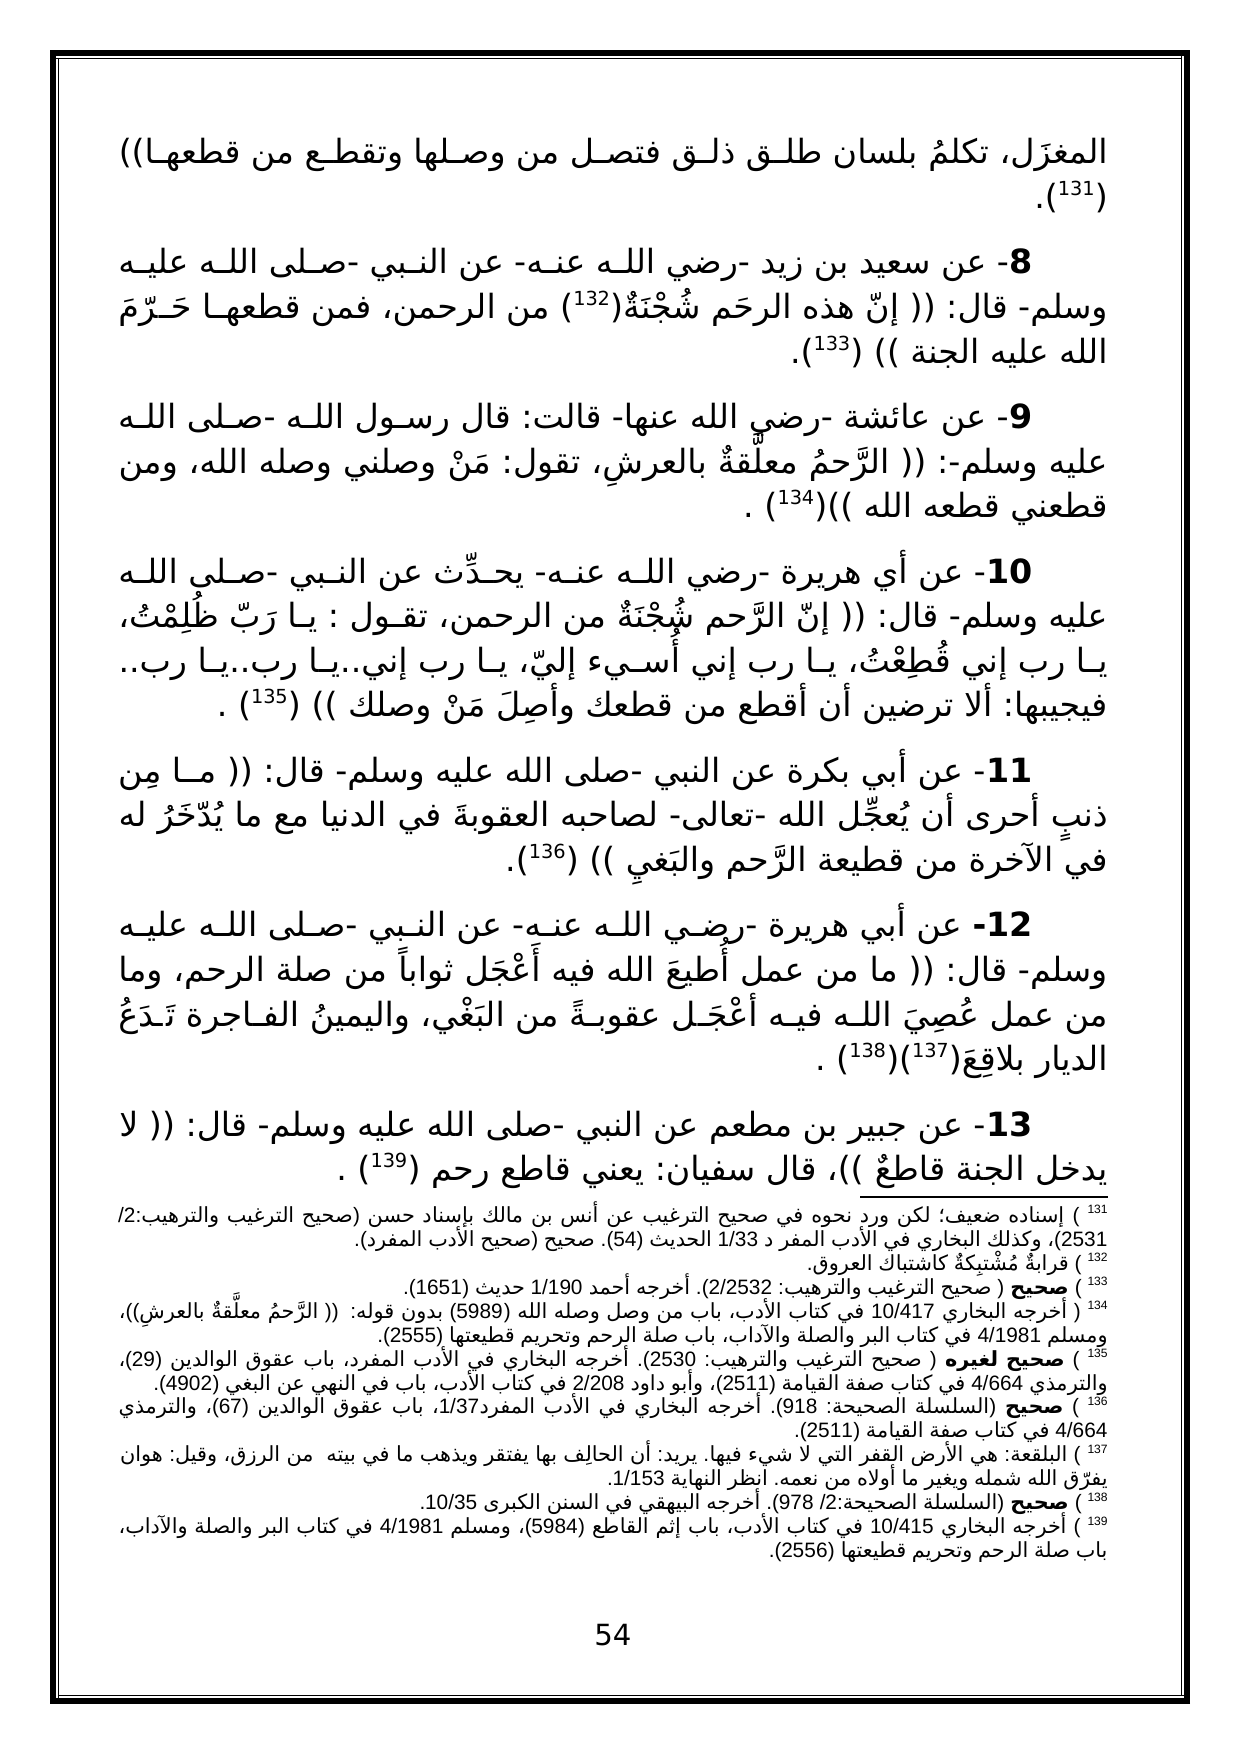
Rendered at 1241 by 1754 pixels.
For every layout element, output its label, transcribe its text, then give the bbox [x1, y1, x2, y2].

text 13- عن جبير بن مطعم عن النبي -صلى الله عليه وسلم- قال: (( لا يدخل الجنة قاطعٌ ))، قال سفيان: يعني قاطع رحم () . [118, 1105, 1107, 1188]
text 8- عن سعيد بن زيد -رضي الله عنه- عن النبي -صلى الله عليه وسلم- قال: (( إنّ هذه الرحَم شُجْنَةٌ() من الرحمن، فمن قطعها حَرّمَ الله عليه الجنة )) (). [118, 243, 1107, 371]
text 9- عن عائشة -رضي الله عنها- قالت: قال رسول الله -صلى الله عليه وسلم-: (( الرَّحمُ معلَّقةٌ بالعرشِ، تقول: مَنْ وصلني وصله الله، ومن قطعني قطعه الله ))() . [118, 397, 1107, 526]
text 11- عن أبي بكرة عن النبي -صلى الله عليه وسلم- قال: (( ما مِن ذنبٍ أحرى أن يُعجِّل الله -تعالى- لصاحبه العقوبةَ في الدنيا مع ما يُدّخَرُ له في الآخرة من قطيعة الرَّحم والبَغيِ )) (). [118, 751, 1107, 879]
text 12- عن أبي هريرة -رضي الله عنه- عن النبي -صلى الله عليه وسلم- قال: (( ما من عمل أُطيعَ الله فيه أَعْجَل ثواباً من صلة الرحم، وما من عمل عُصِيَ الله فيه أعْجَل عقوبةً من البَغْي، واليمينُ الفاجرة تَدَعُ الديار بلاقِعَ()() . [118, 906, 1107, 1078]
text 7- عن عبد الله بن عمرو -رضي الله عنهما- قال: قال رسول الله صلى الله عليه وسلم-: (( توضَعُ الرَّحِم يوم القيامة، لها حَجَنةٌ() كحَجَنةِ المغزَل، تكلمُ بلسان طلق ذلق فتصل من وصلها وتقطع من قطعها))(). [118, 133, 1107, 216]
text 10- عن أي هريرة -رضي الله عنه- يحدِّث عن النبي -صلى الله عليه وسلم- قال: (( إنّ الرَّحم شُجْنَةٌ من الرحمن، تقول : يا رَبّ ظُلِمْتُ، يا رب إني قُطِعْتُ، يا رب إني أُسيء إليّ، يا رب إني..يا رب..يا رب.. فيجيبها: ألا ترضين أن أقطع من قطعك وأصِلَ مَنْ وصلك )) () . [118, 552, 1107, 725]
